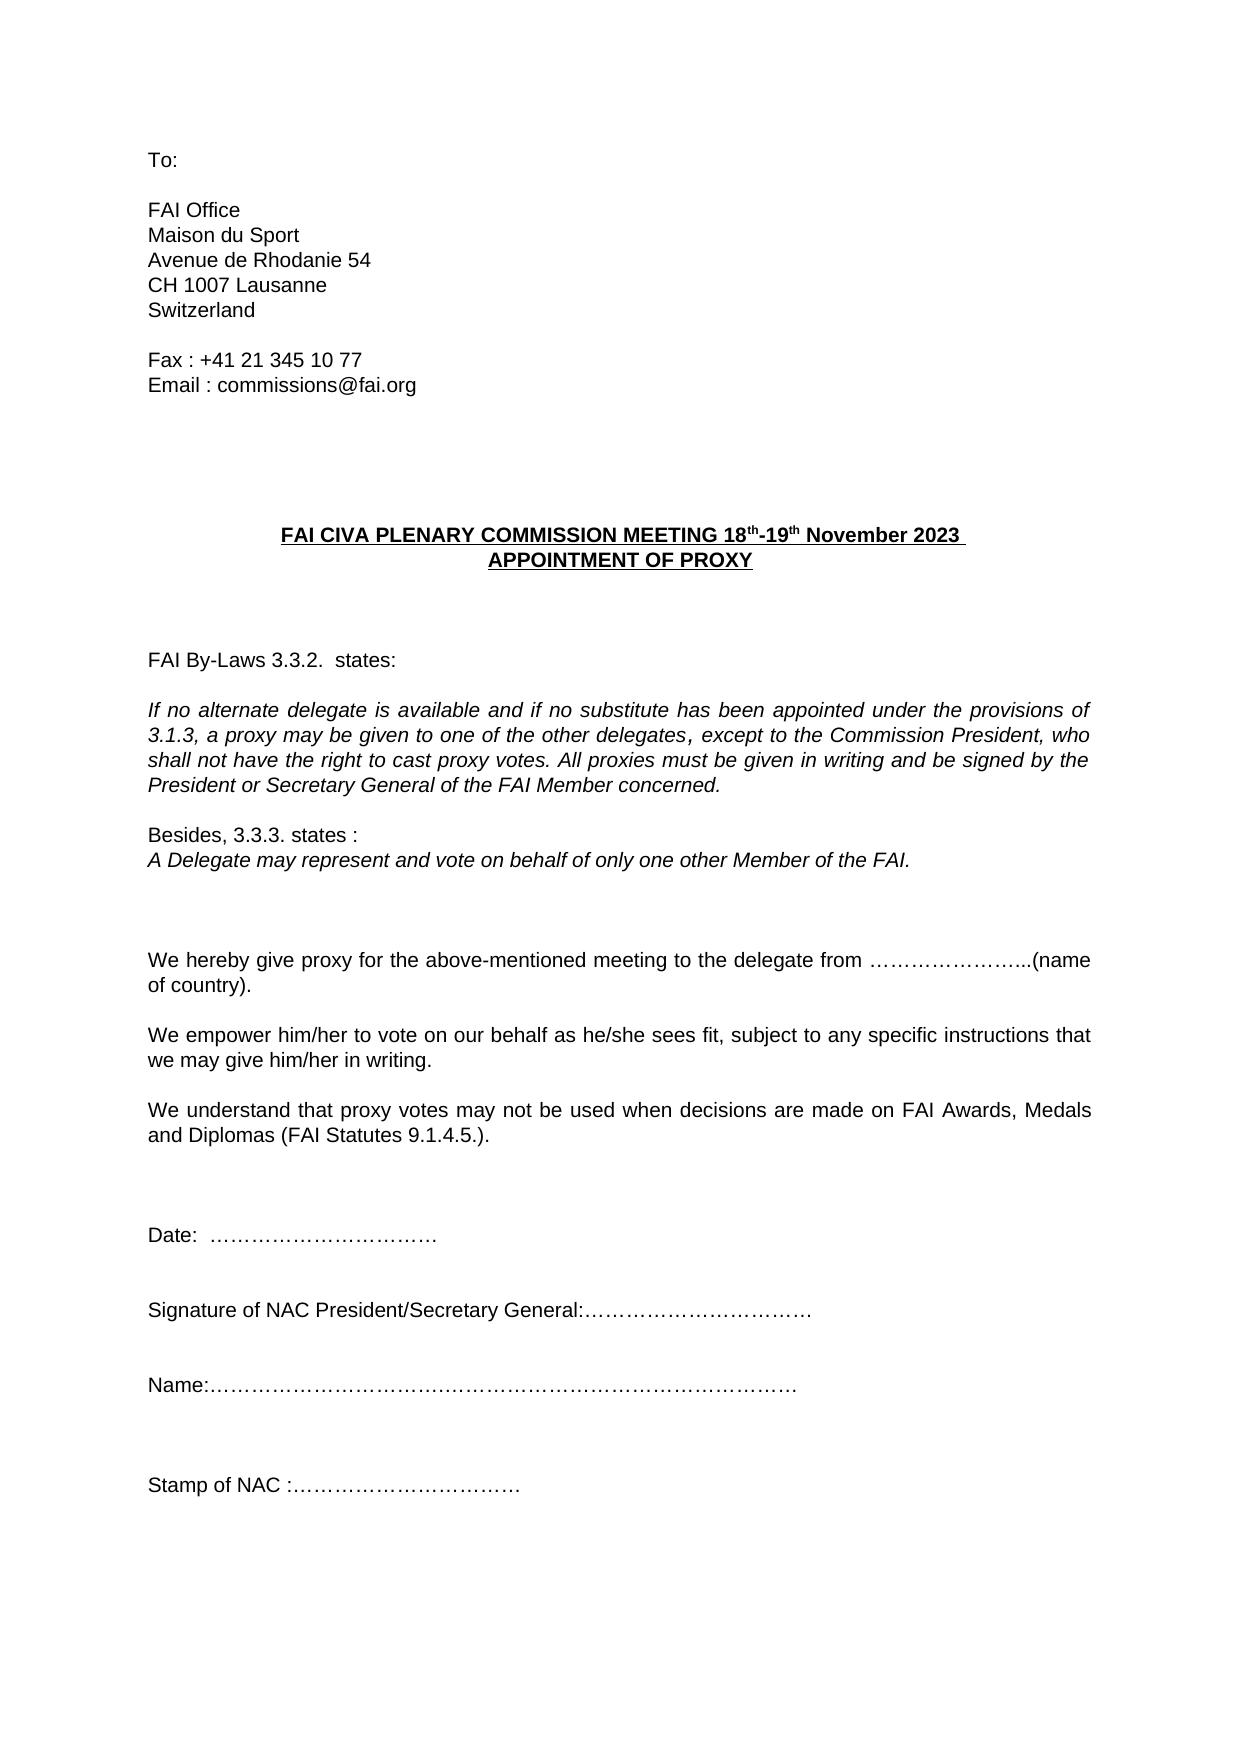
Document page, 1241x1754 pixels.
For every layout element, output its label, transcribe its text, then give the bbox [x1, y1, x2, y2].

text Avenue de Rhodanie 54 [148, 248, 1093, 273]
text APPOINTMENT OF PROXY [148, 548, 1093, 573]
text Fax : +41 21 345 10 77 [148, 348, 1093, 373]
text Name:…………………………….…………………………………………… [148, 1373, 1093, 1398]
text A Delegate may represent and vote on behalf of only one other Member of the FAI. [148, 848, 1093, 873]
text We hereby give proxy for the above-mentioned meeting to the delegate from …………………...(name of country). [148, 948, 1093, 998]
text FAI By-Laws 3.3.2. states: [148, 648, 1093, 673]
text Besides, 3.3.3. states : [148, 823, 1093, 848]
text Email : commissions@fai.org [148, 373, 1093, 398]
text We empower him/her to vote on our behalf as he/she sees fit, subject to any specific instructions that we may give him/her in writing. [148, 1023, 1093, 1073]
text FAI CIVA PLENARY COMMISSION MEETING 18th-19th November 2023 [148, 523, 1093, 548]
text We understand that proxy votes may not be used when decisions are made on FAI Awards, Medals and Diplomas (FAI Statutes 9.1.4.5.). [148, 1098, 1093, 1148]
text Date: …………………………… [148, 1223, 1093, 1248]
text To: [148, 148, 1093, 173]
text Signature of NAC President/Secretary General:…………………………… [148, 1298, 1093, 1323]
text Maison du Sport [148, 223, 1093, 248]
text Stamp of NAC :…………………………… [148, 1473, 1093, 1498]
text CH 1007 Lausanne [148, 273, 1093, 298]
text If no alternate delegate is available and if no substitute has been appointed under the provisions of 3.1.3, a proxy may be given to one of the other delegates, except to the Commission President, who shall not have the right to cast proxy votes. All proxies must be given in writing and be signed by the President or Secretary General of the FAI Member concerned. [148, 698, 1093, 798]
text FAI Office [148, 198, 1093, 223]
text Switzerland [148, 298, 1093, 323]
